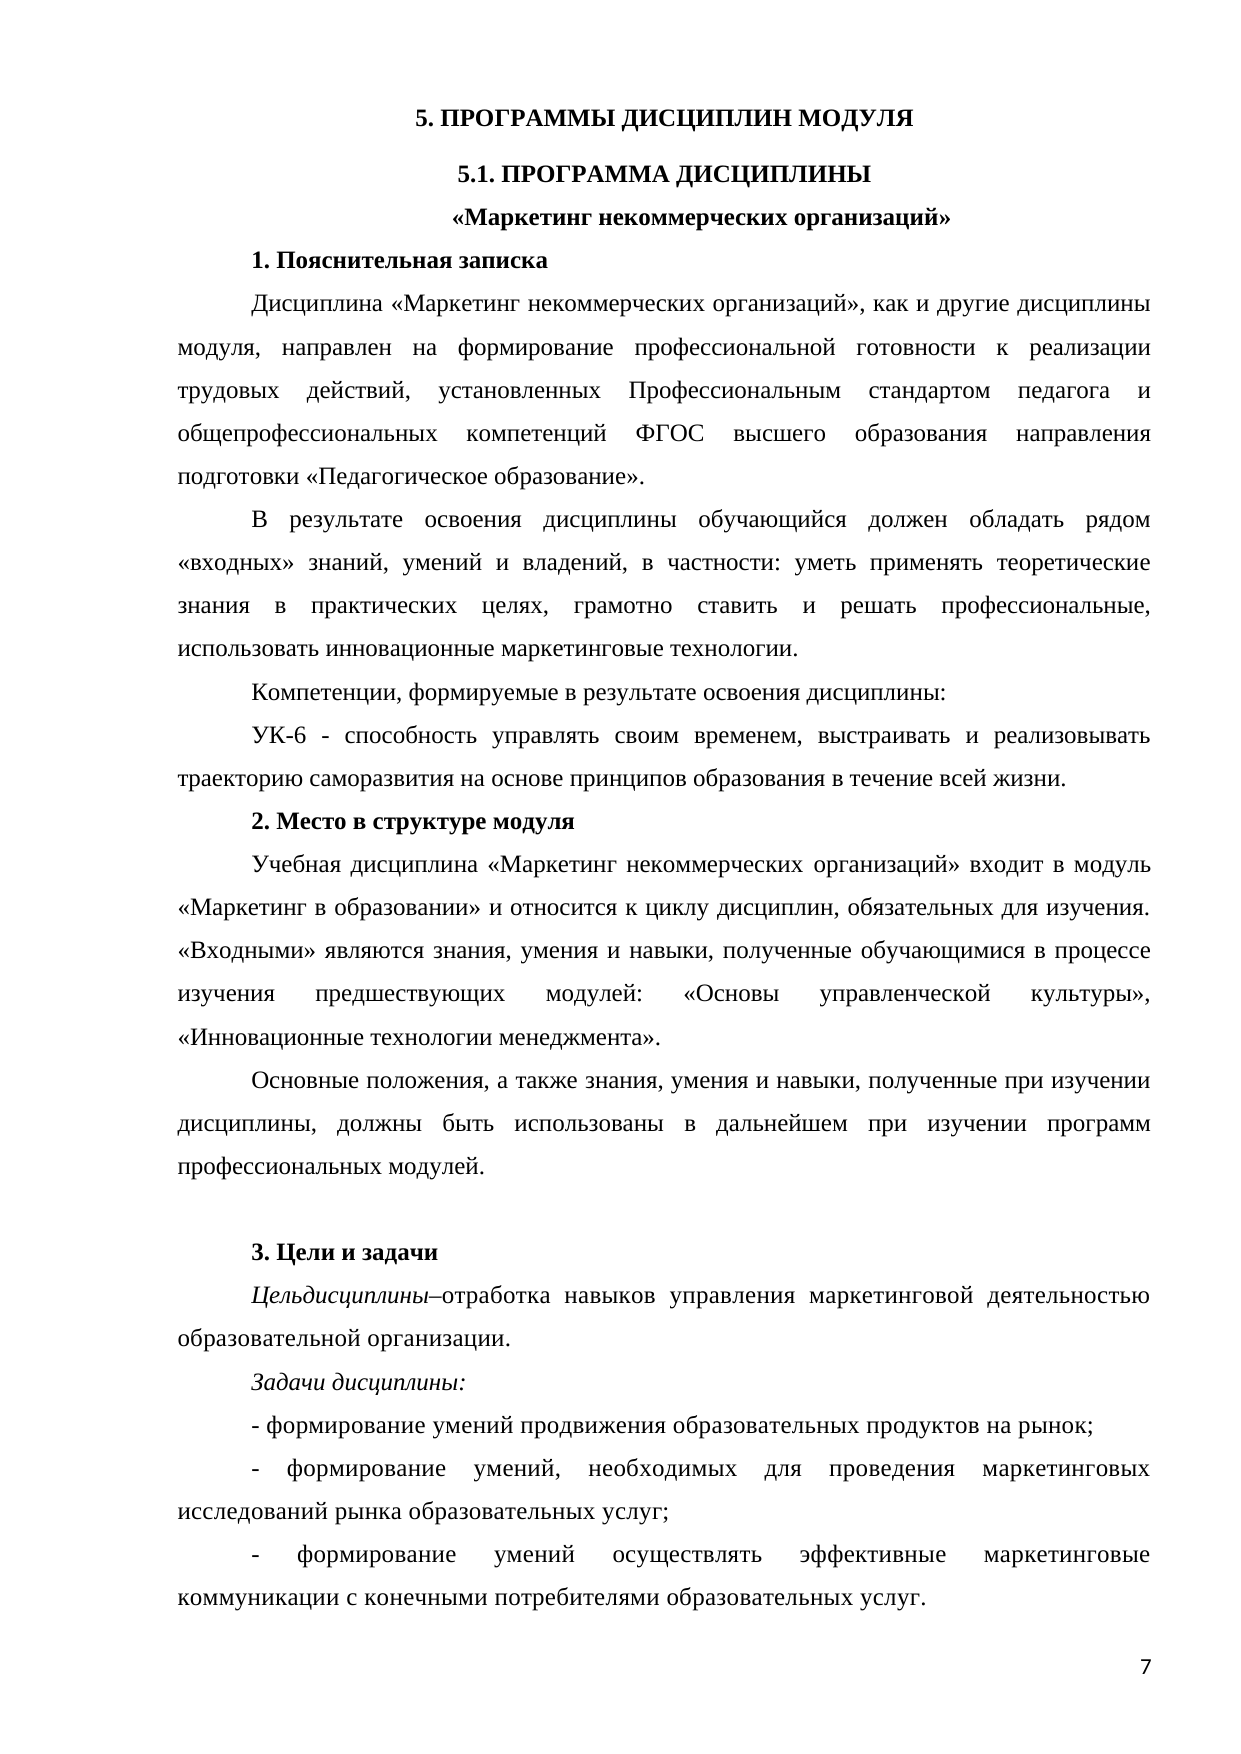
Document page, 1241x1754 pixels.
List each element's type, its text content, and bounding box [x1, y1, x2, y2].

text Основные положения, а также знания, умения и навыки, полученные при изучении дисциплины, должны быть использованы в дальнейшем при изучении программ профессиональных модулей. [177, 1065, 1152, 1180]
text Цельдисциплины–отработка навыков управления маркетинговой деятельностью образовательной организации. [177, 1280, 1152, 1352]
text 3. Цели и задачи [177, 1237, 1152, 1266]
text В результате освоения дисциплины обучающийся должен обладать рядом «входных» знаний, умений и владений, в частности: уметь применять теоретические знания в практических целях, грамотно ставить и решать профессиональные, использовать инновационные маркетинговые технологии. [177, 504, 1152, 662]
text УК-6 - способность управлять своим временем, выстраивать и реализовывать траекторию саморазвития на основе принципов образования в течение всей жизни. [177, 720, 1152, 792]
text 2. Место в структуре модуля [177, 806, 1152, 835]
text - формирование умений осуществлять эффективные маркетинговые коммуникации с конечными потребителями образовательных услуг. [177, 1539, 1152, 1611]
text Задачи дисциплины: [177, 1367, 1152, 1395]
text 5.1. ПРОГРАММА ДИСЦИПЛИНЫ [177, 159, 1152, 188]
text - формирование умений продвижения образовательных продуктов на рынок; [177, 1410, 1152, 1438]
text Учебная дисциплина «Маркетинг некоммерческих организаций» входит в модуль «Маркетинг в образовании» и относится к циклу дисциплин, обязательных для изучения. «Входными» являются знания, умения и навыки, полученные обучающимися в процессе изучения предшествующих модулей: «Основы управленческой культуры», «Инновационные технологии менеджмента». [177, 849, 1152, 1050]
text - формирование умений, необходимых для проведения маркетинговых исследований рынка образовательных услуг; [177, 1453, 1152, 1525]
text 5. ПРОГРАММЫ ДИСЦИПЛИН МОДУЛЯ [177, 103, 1152, 132]
text Дисциплина «Маркетинг некоммерческих организаций», как и другие дисциплины модуля, направлен на формирование профессиональной готовности к реализации трудовых действий, установленных Профессиональным стандартом педагога и общепрофессиональных компетенций ФГОС высшего образования направления подготовки «Педагогическое образование». [177, 288, 1152, 490]
text Компетенции, формируемые в результате освоения дисциплины: [177, 677, 1152, 705]
text «Маркетинг некоммерческих организаций» [177, 202, 1152, 231]
text 1. Пояснительная записка [177, 245, 1152, 274]
